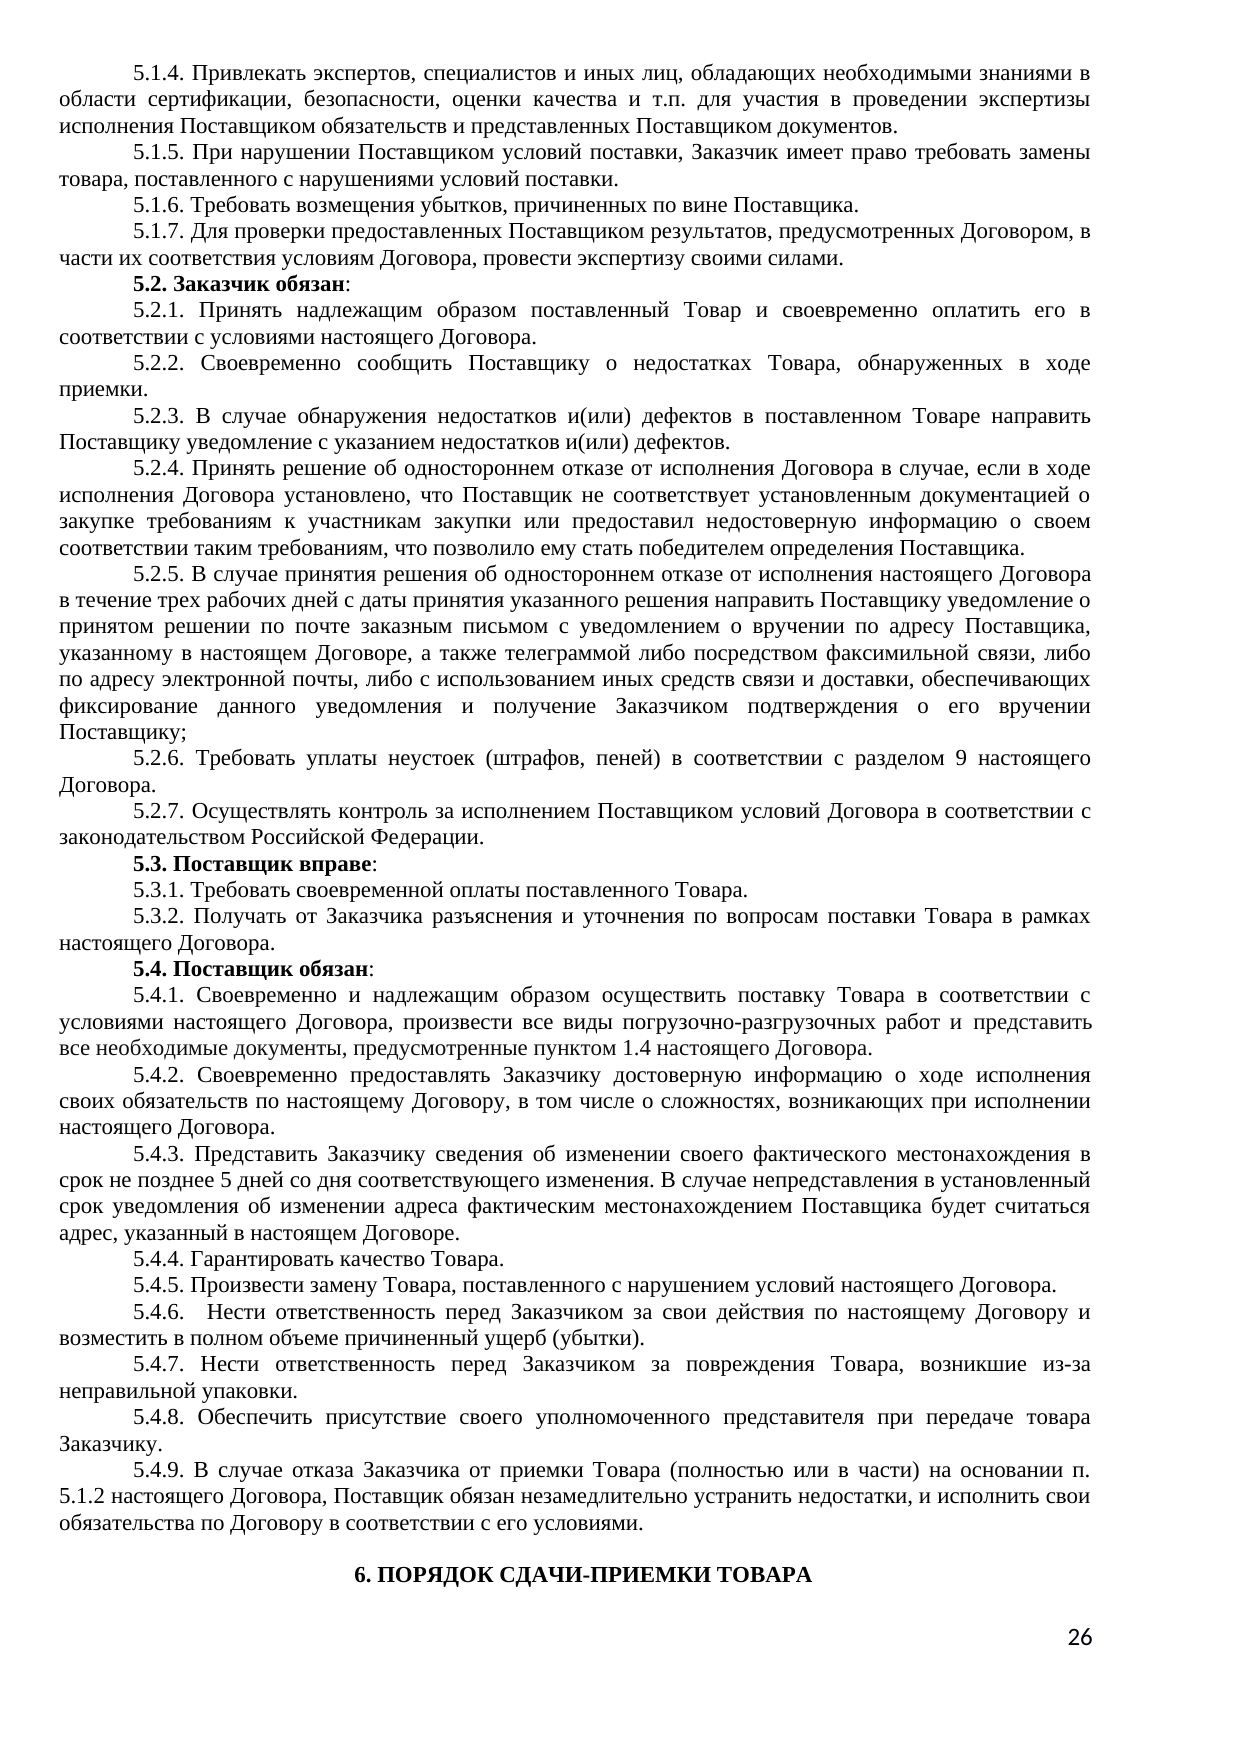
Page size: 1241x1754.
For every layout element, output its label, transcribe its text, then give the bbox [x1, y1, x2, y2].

text 5.3. Поставщик вправе: [59, 850, 1092, 876]
text 5.4.9. В случае отказа Заказчика от приемки Товара (полностью или в части) на основании п. 5.1.2 настоящего Договора, Поставщик обязан незамедлительно устранить недостатки, и исполнить свои обязательства по Договору в соответствии с его условиями. [59, 1456, 1092, 1535]
text 5.2.4. Принять решение об одностороннем отказе от исполнения Договора в случае, если в ходе исполнения Договора установлено, что Поставщик не соответствует установленным документацией о закупке требованиям к участникам закупки или предоставил недостоверную информацию о своем соответствии таким требованиям, что позволило ему стать победителем определения Поставщика. [59, 454, 1092, 560]
text 5.2.1. Принять надлежащим образом поставленный Товар и своевременно оплатить его в соответствии с условиями настоящего Договора. [59, 296, 1092, 349]
text 6. ПОРЯДОК СДАЧИ-ПРИЕМКИ ТОВАРА [59, 1561, 1092, 1588]
text 5.3.2. Получать от Заказчика разъяснения и уточнения по вопросам поставки Товара в рамках настоящего Договора. [59, 902, 1092, 955]
text 5.4.8. Обеспечить присутствие своего уполномоченного представителя при передаче товара Заказчику. [59, 1403, 1092, 1456]
text 5.2.6. Требовать уплаты неустоек (штрафов, пеней) в соответствии с разделом 9 настоящего Договора. [59, 744, 1092, 797]
text 5.2.3. В случае обнаружения недостатков и(или) дефектов в поставленном Товаре направить Поставщику уведомление с указанием недостатков и(или) дефектов. [59, 402, 1092, 454]
text 5.2. Заказчик обязан: [59, 270, 1092, 296]
text 5.3.1. Требовать своевременной оплаты поставленного Товара. [59, 876, 1092, 902]
text 5.2.2. Своевременно сообщить Поставщику о недостатках Товара, обнаруженных в ходе приемки. [59, 349, 1092, 402]
text 5.4. Поставщик обязан: [59, 955, 1092, 982]
text 5.4.5. Произвести замену Товара, поставленного с нарушением условий настоящего Договора. [59, 1271, 1092, 1298]
text 5.4.1. Своевременно и надлежащим образом осуществить поставку Товара в соответствии с условиями настоящего Договора, произвести все виды погрузочно-разгрузочных работ и представить все необходимые документы, предусмотренные пунктом 1.4 настоящего Договора. [59, 982, 1092, 1061]
text 5.1.4. Привлекать экспертов, специалистов и иных лиц, обладающих необходимыми знаниями в области сертификации, безопасности, оценки качества и т.п. для участия в проведении экспертизы исполнения Поставщиком обязательств и представленных Поставщиком документов. [59, 59, 1092, 138]
text 5.4.7. Нести ответственность перед Заказчиком за повреждения Товара, возникшие из-за неправильной упаковки. [59, 1351, 1092, 1403]
text 5.4.2. Своевременно предоставлять Заказчику достоверную информацию о ходе исполнения своих обязательств по настоящему Договору, в том числе о сложностях, возникающих при исполнении настоящего Договора. [59, 1061, 1092, 1140]
text 5.1.5. При нарушении Поставщиком условий поставки, Заказчик имеет право требовать замены товара, поставленного с нарушениями условий поставки. [59, 138, 1092, 191]
text 5.1.7. Для проверки предоставленных Поставщиком результатов, предусмотренных Договором, в части их соответствия условиям Договора, провести экспертизу своими силами. [59, 217, 1092, 270]
text 5.4.6. Нести ответственность перед Заказчиком за свои действия по настоящему Договору и возместить в полном объеме причиненный ущерб (убытки). [59, 1298, 1092, 1351]
text 5.2.5. В случае принятия решения об одностороннем отказе от исполнения настоящего Договора в течение трех рабочих дней с даты принятия указанного решения направить Поставщику уведомление о принятом решении по почте заказным письмом с уведомлением о вручении по адресу Поставщика, указанному в настоящем Договоре, а также телеграммой либо посредством факсимильной связи, либо по адресу электронной почты, либо с использованием иных средств связи и доставки, обеспечивающих фиксирование данного уведомления и получение Заказчиком подтверждения о его вручении Поставщику; [59, 560, 1092, 744]
text 5.2.7. Осуществлять контроль за исполнением Поставщиком условий Договора в соответствии с законодательством Российской Федерации. [59, 797, 1092, 850]
text 5.1.6. Требовать возмещения убытков, причиненных по вине Поставщика. [59, 191, 1092, 217]
text 5.4.4. Гарантировать качество Товара. [59, 1245, 1092, 1271]
text 5.4.3. Представить Заказчику сведения об изменении своего фактического местонахождения в срок не позднее 5 дней со дня соответствующего изменения. В случае непредставления в установленный срок уведомления об изменении адреса фактическим местонахождением Поставщика будет считаться адрес, указанный в настоящем Договоре. [59, 1140, 1092, 1245]
